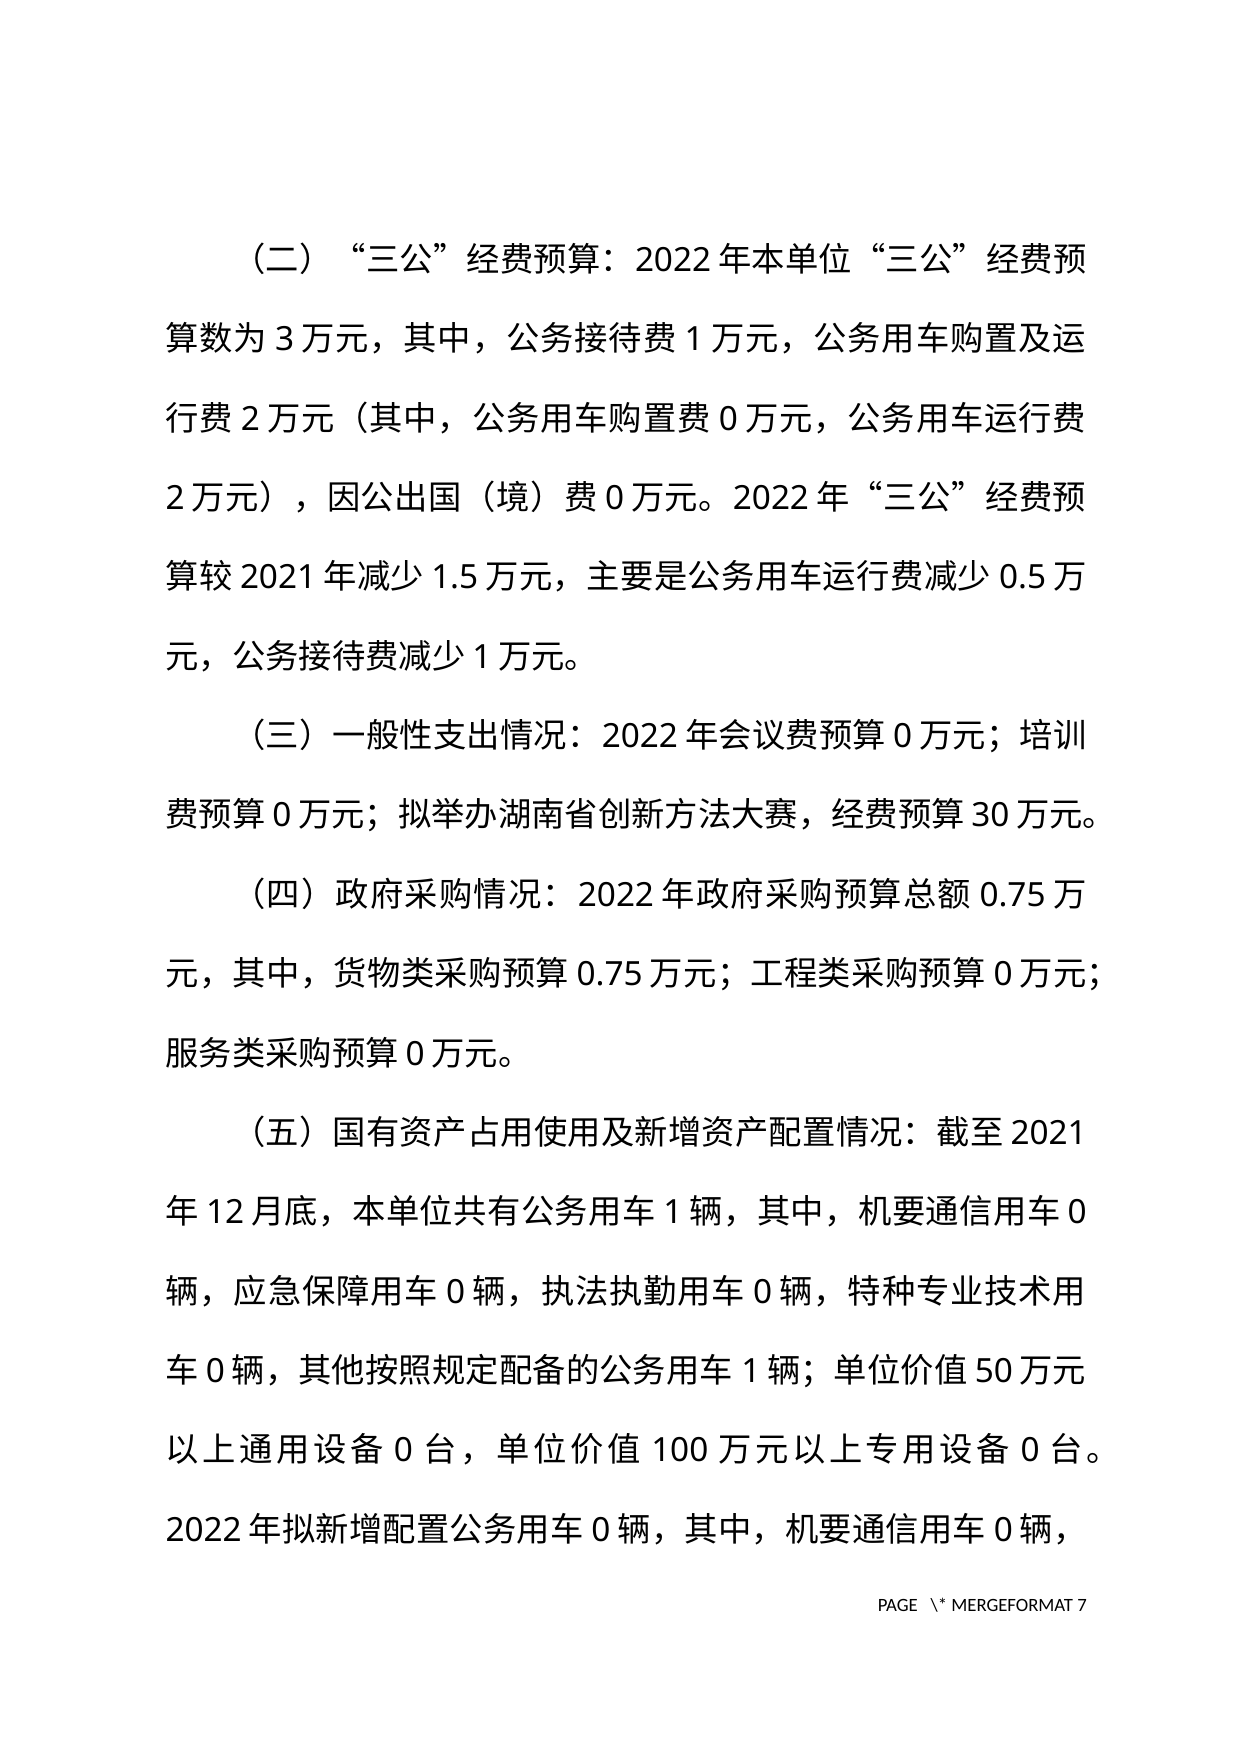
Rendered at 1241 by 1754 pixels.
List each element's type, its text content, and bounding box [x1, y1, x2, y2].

text （四）政府采购情况：2022年政府采购预算总额0.75万元，其中，货物类采购预算0.75万元；工程类采购预算0万元；服务类采购预算0万元。 [165, 852, 1087, 1090]
text （三）一般性支出情况：2022年会议费预算0万元；培训费预算0万元；拟举办湖南省创新方法大赛，经费预算30万元。 [165, 693, 1087, 852]
text （二）“三公”经费预算：2022年本单位“三公”经费预算数为3万元，其中，公务接待费1万元，公务用车购置及运行费2万元（其中，公务用车购置费0万元，公务用车运行费2万元），因公出国（境）费0万元。2022年“三公”经费预算较2021年减少1.5万元，主要是公务用车运行费减少0.5万元，公务接待费减少1万元。 [165, 217, 1087, 693]
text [165, 1090, 1087, 1566]
